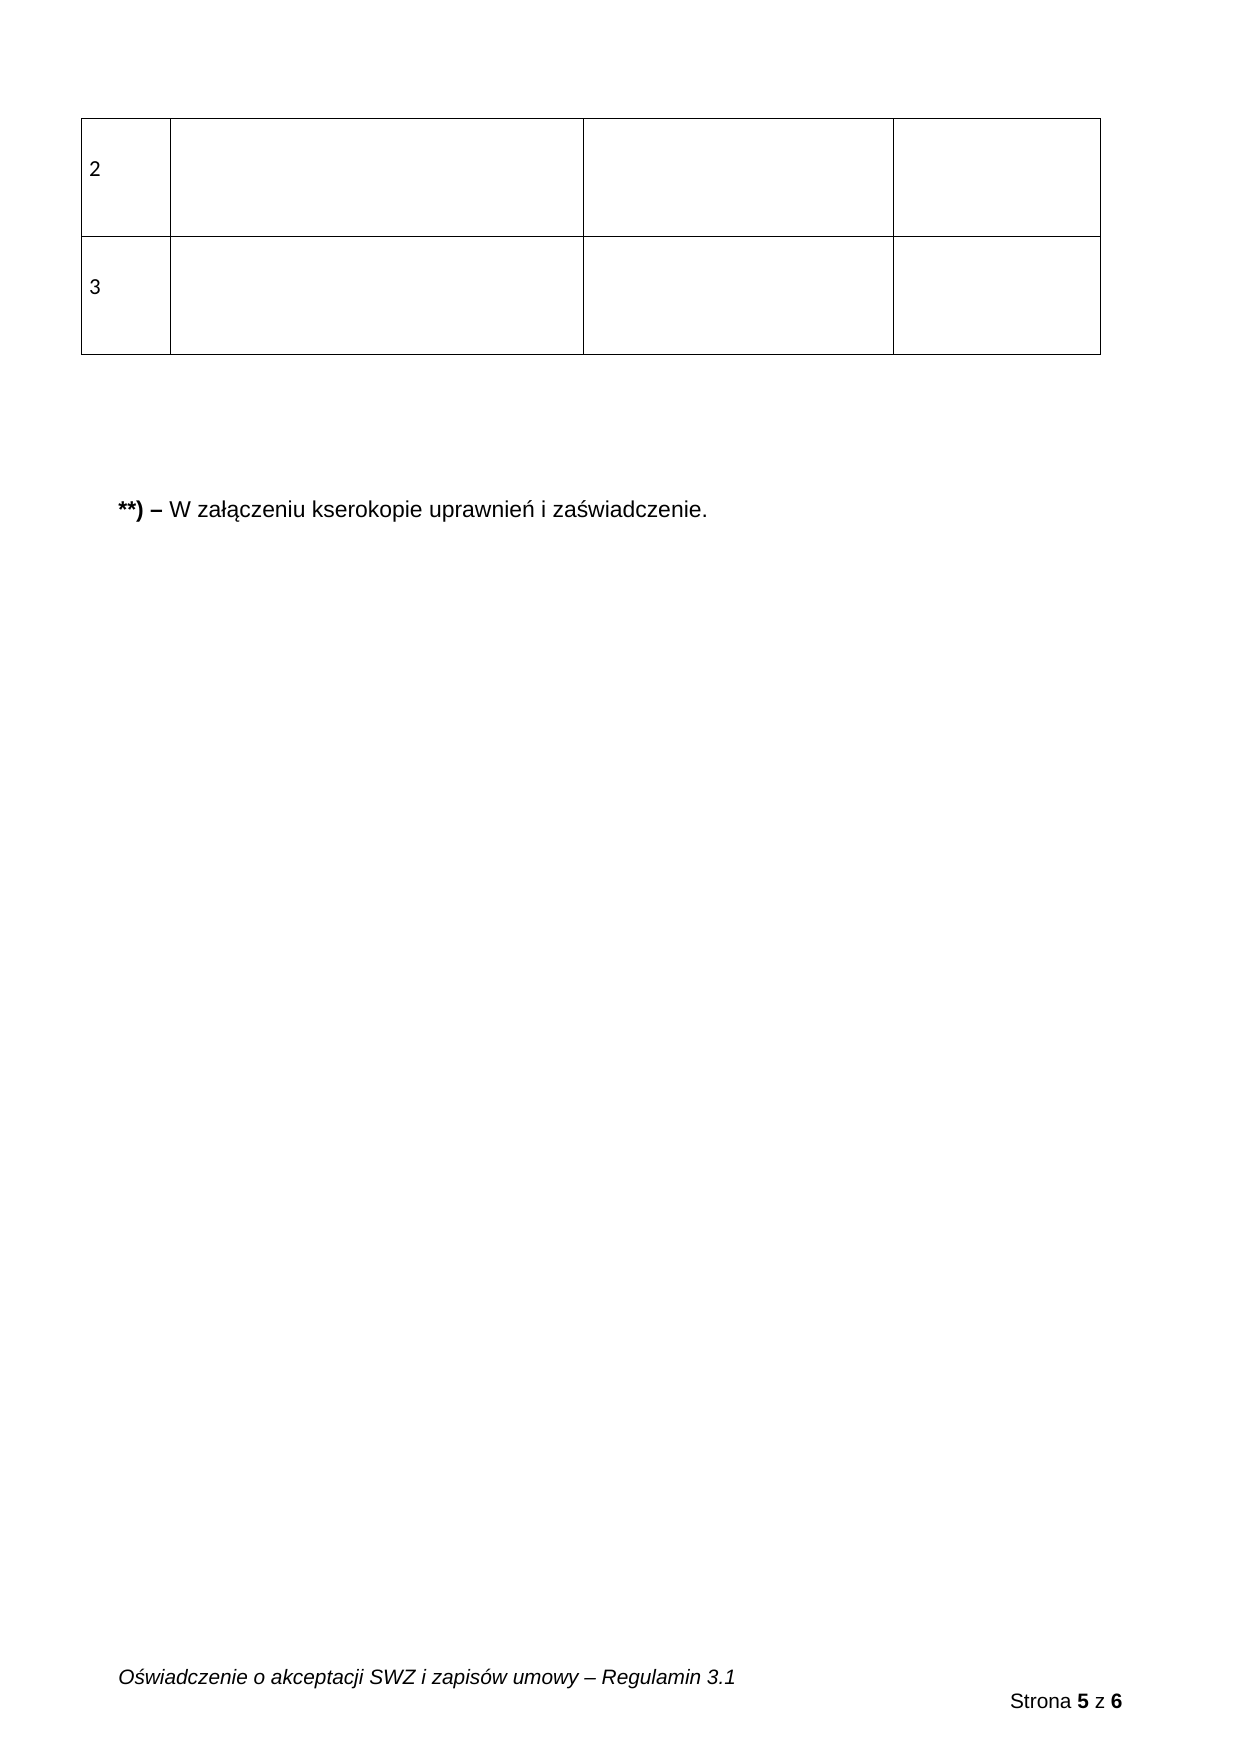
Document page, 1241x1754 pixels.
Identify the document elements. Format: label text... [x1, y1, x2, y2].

table_cell [894, 237, 1100, 354]
table_cell [171, 119, 583, 236]
table_cell 2 [82, 119, 170, 236]
table_cell [584, 119, 893, 236]
table_cell [171, 237, 583, 354]
text **) – W załączeniu kserokopie uprawnień i zaświadczenie. [118, 496, 1122, 522]
table_cell [584, 237, 893, 354]
table_cell 3 [82, 237, 170, 354]
table_cell [894, 119, 1100, 236]
